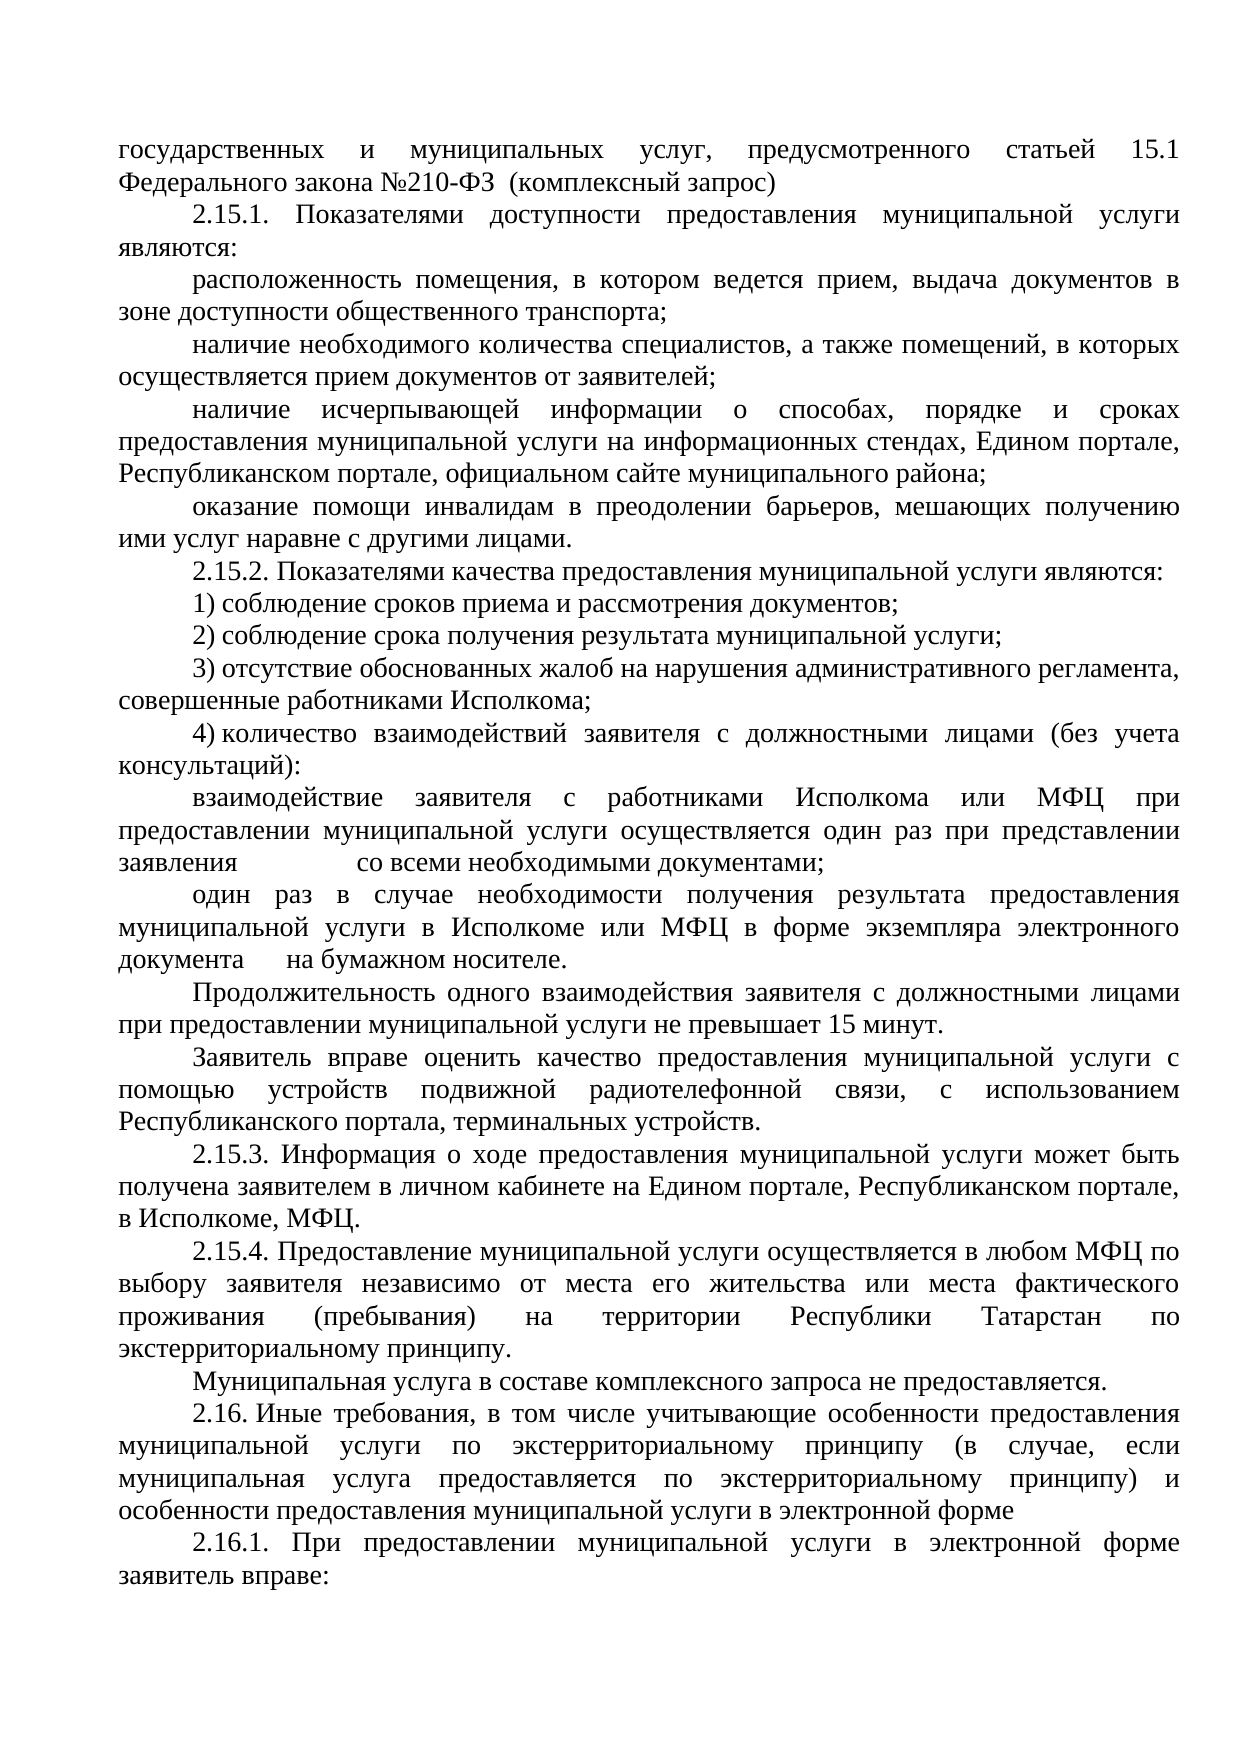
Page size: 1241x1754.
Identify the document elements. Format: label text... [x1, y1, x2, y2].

text Заявитель вправе оценить качество предоставления муниципальной услуги с помощью устройств подвижной радиотелефонной связи, с использованием Республиканского портала, терминальных устройств. [118, 1039, 1181, 1137]
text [118, 132, 1181, 197]
text 2.16. Иные требования, в том числе учитывающие особенности предоставления муниципальной услуги по экстерриториальному принципу (в случае, если муниципальная услуга предоставляется по экстерриториальному принципу) и особенности предоставления муниципальной услуги в электронной форме [118, 1396, 1181, 1526]
list отсутствие обоснованных жалоб на нарушения административного регламента, совершенные работниками Исполкома; [118, 651, 1181, 716]
text один раз в случае необходимости получения результата предоставления муниципальной услуги в Исполкоме или МФЦ в форме экземпляра электронного документа на бумажном носителе. [118, 878, 1181, 975]
text расположенность помещения, в котором ведется прием, выдача документов в зоне доступности общественного транспорта; [118, 262, 1181, 327]
text 2.15.3. Информация о ходе предоставления муниципальной услуги может быть получена заявителем в личном кабинете на Едином портале, Республиканском портале, в Исполкоме, МФЦ. [118, 1137, 1181, 1234]
list количество взаимодействий заявителя с должностными лицами (без учета консультаций): [118, 716, 1181, 780]
list соблюдение срока получения результата муниципальной услуги; [118, 618, 1181, 651]
text оказание помощи инвалидам в преодолении барьеров, мешающих получению ими услуг наравне с другими лицами. [118, 489, 1181, 554]
text Муниципальная услуга в составе комплексного запроса не предоставляется. [118, 1363, 1181, 1396]
text 2.16.1. При предоставлении муниципальной услуги в электронной форме заявитель вправе: [118, 1526, 1181, 1590]
list соблюдение сроков приема и рассмотрения документов; [118, 586, 1181, 618]
text наличие исчерпывающей информации о способах, порядке и сроках предоставления муниципальной услуги на информационных стендах, Едином портале, Республиканском портале, официальном сайте муниципального района; [118, 392, 1181, 489]
text наличие необходимого количества специалистов, а также помещений, в которых осуществляется прием документов от заявителей; [118, 327, 1181, 392]
text 2.15.4. Предоставление муниципальной услуги осуществляется в любом МФЦ по выбору заявителя независимо от места его жительства или места фактического проживания (пребывания) на территории Республики Татарстан по экстерриториальному принципу. [118, 1234, 1181, 1363]
text взаимодействие заявителя с работниками Исполкома или МФЦ при предоставлении муниципальной услуги осуществляется один раз при представлении заявления со всеми необходимыми документами; [118, 780, 1181, 878]
text Продолжительность одного взаимодействия заявителя с должностными лицами при предоставлении муниципальной услуги не превышает 15 минут. [118, 975, 1181, 1039]
text 2.15.1. Показателями доступности предоставления муниципальной услуги являются: [118, 197, 1181, 262]
text 2.15.2. Показателями качества предоставления муниципальной услуги являются: [118, 554, 1181, 586]
